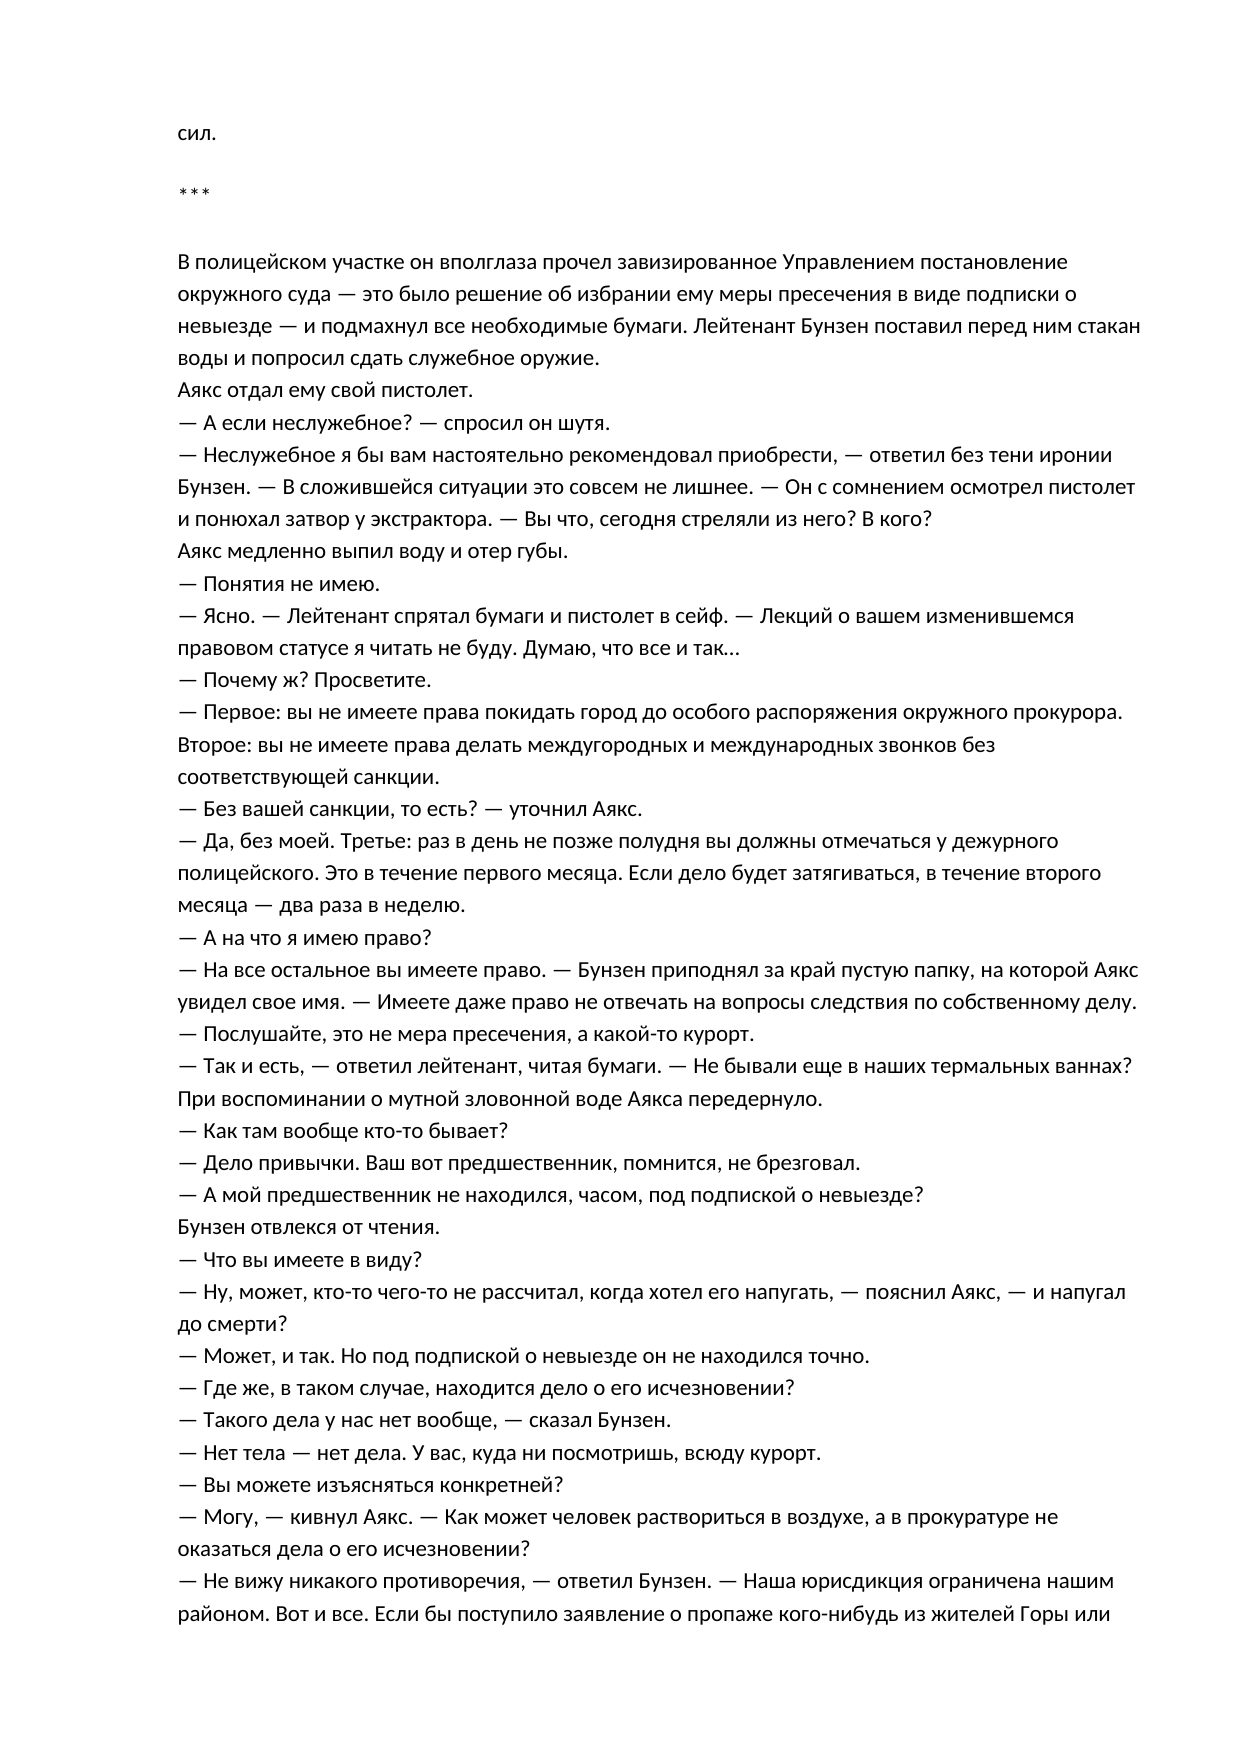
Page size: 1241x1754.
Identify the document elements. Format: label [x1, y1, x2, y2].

text [177, 118, 1152, 1627]
